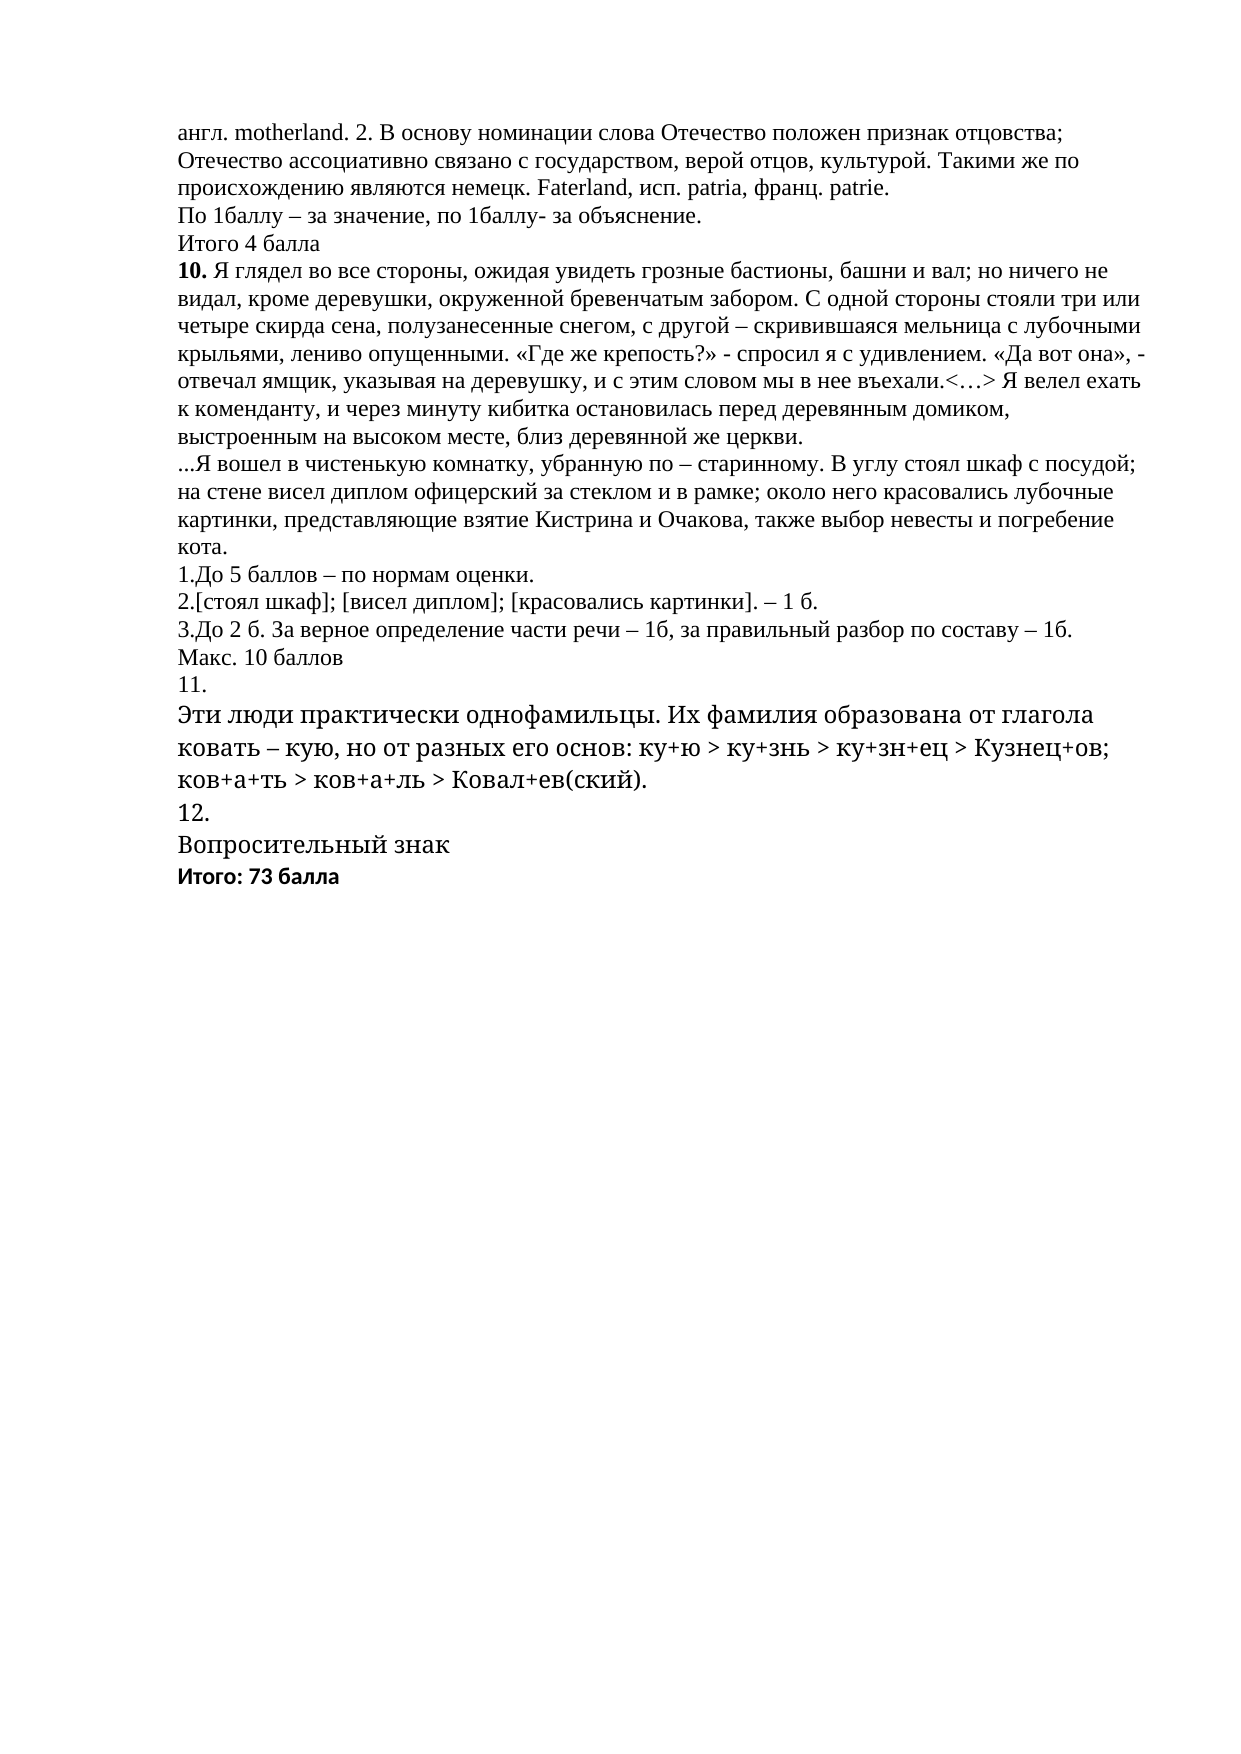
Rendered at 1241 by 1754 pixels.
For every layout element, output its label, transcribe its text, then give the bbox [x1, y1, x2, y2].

text 1.До 5 баллов – по нормам оценки. [177, 560, 1152, 587]
text По 1баллу – за значение, по 1баллу- за объяснение. [177, 201, 1152, 228]
text 10. Я глядел во все стороны, ожидая увидеть грозные бастионы, башни и вал; но ничего не видал, кроме деревушки, окруженной бревенчатым забором. С одной стороны стояли три или четыре скирда сена, полузанесенные снегом, с другой – скривившаяся мельница с лубочными крыльями, лениво опущенными. «Где же крепость?» - спросил я с удивлением. «Да вот она», - отвечал ямщик, указывая на деревушку, и с этим словом мы в нее въехали.<…> Я велел ехать к коменданту, и через минуту кибитка остановилась перед деревянным домиком, выстроенным на высоком месте, близ деревянной же церкви. [177, 256, 1152, 449]
text Эти люди практически однофамильцы. Их фамилия образована от глагола ковать – кую, но от разных его основ: ку+ю > ку+знь > ку+зн+ец > Кузнец+ов; ков+а+ть > ков+а+ль > Ковал+ев(ский). [177, 698, 1152, 796]
text англ. motherland. 2. В основу номинации слова Отечество положен признак отцовства; Отечество ассоциативно связано с государством, верой отцов, культурой. Такими же по происхождению являются немецк. Faterland, исп. patria, франц. patrie. [177, 118, 1152, 201]
text ...Я вошел в чистенькую комнатку, убранную по – старинному. В углу стоял шкаф с посудой; на стене висел диплом офицерский за стеклом и в рамке; около него красовались лубочные картинки, представляющие взятие Кистрина и Очакова, также выбор невесты и погребение кота. [177, 449, 1152, 560]
text 2.[стоял шкаф]; [висел диплом]; [красовались картинки]. – 1 б. [177, 587, 1152, 615]
text 12. [177, 796, 1152, 828]
text Вопросительный знак [177, 828, 1152, 861]
text Итого: 73 балла [177, 861, 1152, 890]
text 3.До 2 б. За верное определение части речи – 1б, за правильный разбор по составу – 1б. [177, 615, 1152, 643]
text 11. [177, 670, 1152, 698]
text Макс. 10 баллов [177, 643, 1152, 670]
text Итого 4 балла [177, 228, 1152, 256]
